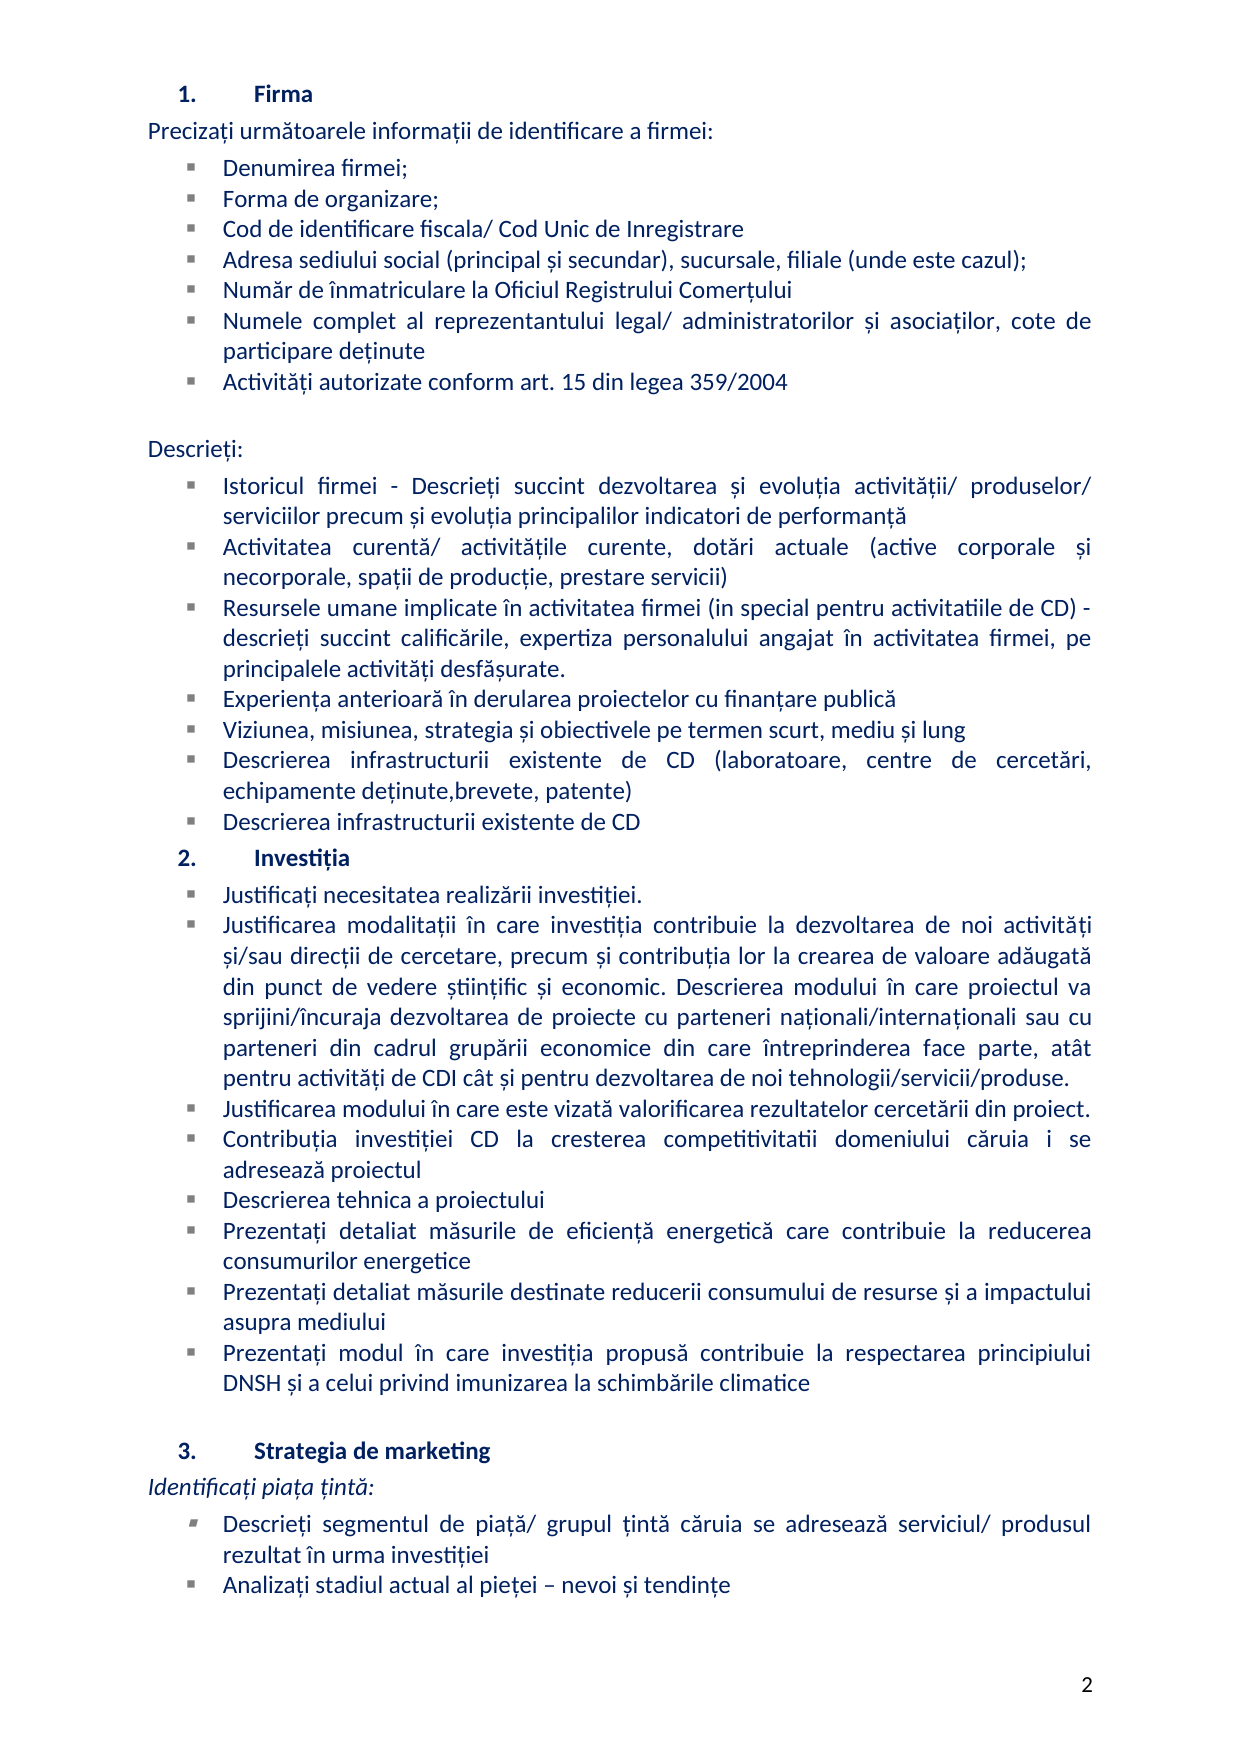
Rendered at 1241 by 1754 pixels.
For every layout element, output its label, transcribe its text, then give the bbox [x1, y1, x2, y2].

text Precizați următoarele informații de identificare a firmei: [148, 115, 1093, 146]
list Analizați stadiul actual al pieţei – nevoi şi tendinţe [185, 1569, 1093, 1600]
list Prezentați detaliat măsurile destinate reducerii consumului de resurse și a impactului asupra mediului [185, 1276, 1093, 1337]
list Activități autorizate conform art. 15 din legea 359/2004 [185, 366, 1093, 396]
list Descrierea infrastructurii existente de CD (laboratoare, centre de cercetări, echipamente deținute,brevete, patente) [185, 744, 1093, 806]
list Istoricul firmei - Descrieți succint dezvoltarea și evoluția activității/ produselor/ serviciilor precum și evoluția principalilor indicatori de performanță [185, 470, 1093, 531]
subtitle Firma [177, 79, 1093, 109]
list Justificați necesitatea realizării investiției. [185, 879, 1093, 910]
subtitle Investiția [177, 842, 1093, 873]
list Justificarea modului în care este vizată valorificarea rezultatelor cercetării din proiect. [185, 1093, 1093, 1123]
list Justificarea modalitații în care investiția contribuie la dezvoltarea de noi activităţi şi/sau direcţii de cercetare, precum şi contribuţia lor la crearea de valoare adăugată din punct de vedere ştiinţific şi economic. Descrierea modului în care proiectul va sprijini/încuraja dezvoltarea de proiecte cu parteneri naționali/internaţionali sau cu parteneri din cadrul grupării economice din care întreprinderea face parte, atât pentru activităţi de CDI cât şi pentru dezvoltarea de noi tehnologii/servicii/produse. [185, 910, 1093, 1093]
list Număr de înmatriculare la Oficiul Registrului Comerțului [185, 274, 1093, 305]
text Identificați piața țintă: [148, 1472, 1093, 1502]
list Descrierea tehnica a proiectului [185, 1184, 1093, 1215]
list Viziunea, misiunea, strategia și obiectivele pe termen scurt, mediu și lung [185, 714, 1093, 744]
list Prezentați modul în care investiția propusă contribuie la respectarea principiului DNSH și a celui privind imunizarea la schimbările climatice [185, 1337, 1093, 1398]
subtitle Strategia de marketing [177, 1435, 1093, 1465]
list Experiența anterioară în derularea proiectelor cu finanțare publică [185, 683, 1093, 714]
list Resursele umane implicate în activitatea firmei (in special pentru activitatiile de CD) - descrieți succint calificările, expertiza personalului angajat în activitatea firmei, pe principalele activități desfășurate. [185, 592, 1093, 683]
list Denumirea firmei; [185, 152, 1093, 183]
list Descrierea infrastructurii existente de CD [185, 806, 1093, 836]
text Descrieți: [148, 433, 1093, 464]
list Contribuţia investiției CD la cresterea competitivitatii domeniului căruia i se adresează proiectul [185, 1123, 1093, 1184]
list Prezentați detaliat măsurile de eficiență energetică care contribuie la reducerea consumurilor energetice [185, 1215, 1093, 1276]
list Activitatea curentă/ activitățile curente, dotări actuale (active corporale și necorporale, spații de producție, prestare servicii) [185, 531, 1093, 592]
list Cod de identificare fiscala/ Cod Unic de Inregistrare [185, 213, 1093, 244]
list Numele complet al reprezentantului legal/ administratorilor și asociaților, cote de participare deținute [185, 305, 1093, 366]
list Descrieți segmentul de piață/ grupul țintă căruia se adresează serviciul/ produsul rezultat în urma investiției [185, 1508, 1093, 1569]
list Forma de organizare; [185, 183, 1093, 213]
list Adresa sediului social (principal și secundar), sucursale, filiale (unde este cazul); [185, 244, 1093, 274]
